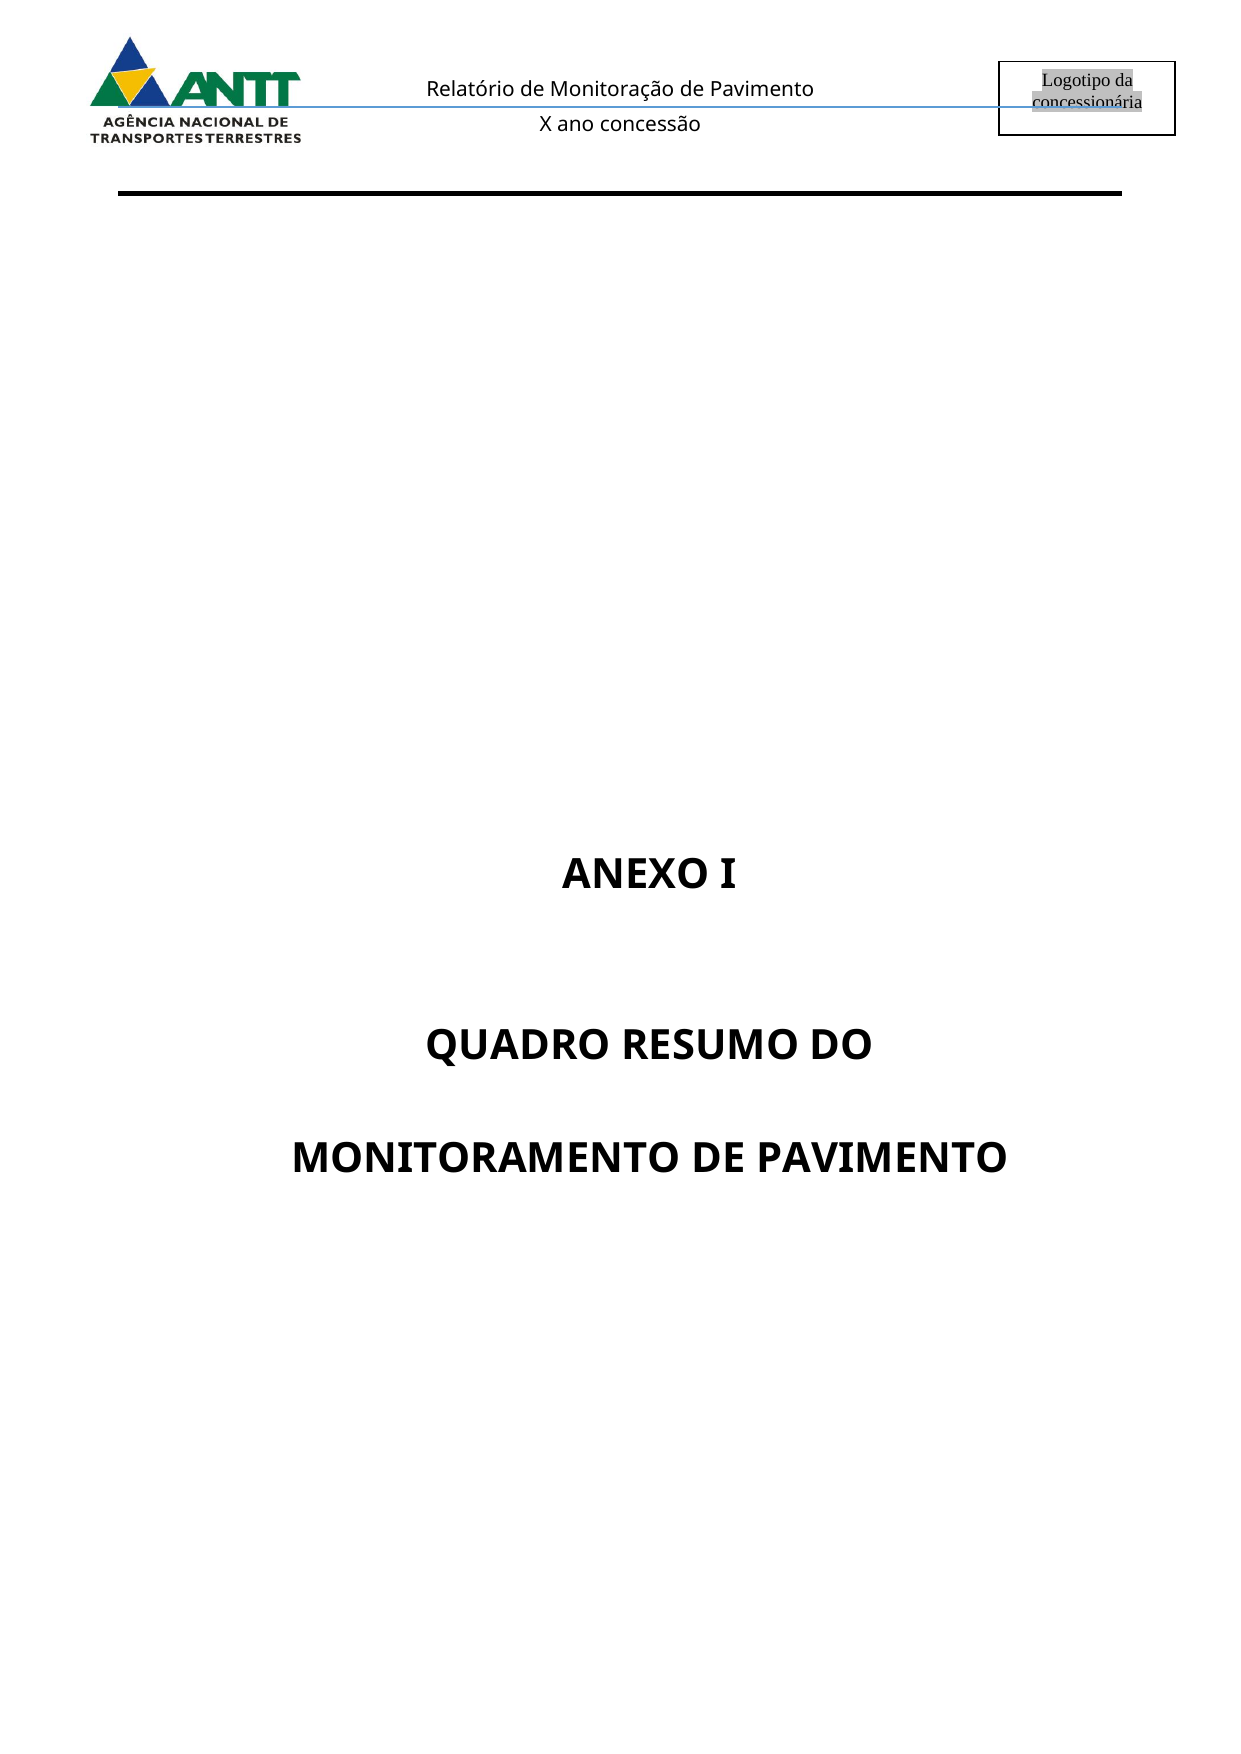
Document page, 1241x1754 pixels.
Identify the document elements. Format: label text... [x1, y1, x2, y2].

picture [86, 33, 305, 148]
text QUADRO RESUMO DO [118, 1014, 1122, 1071]
text ANEXO I [118, 844, 1122, 901]
text MONITORAMENTO DE PAVIMENTO [118, 1128, 1122, 1185]
